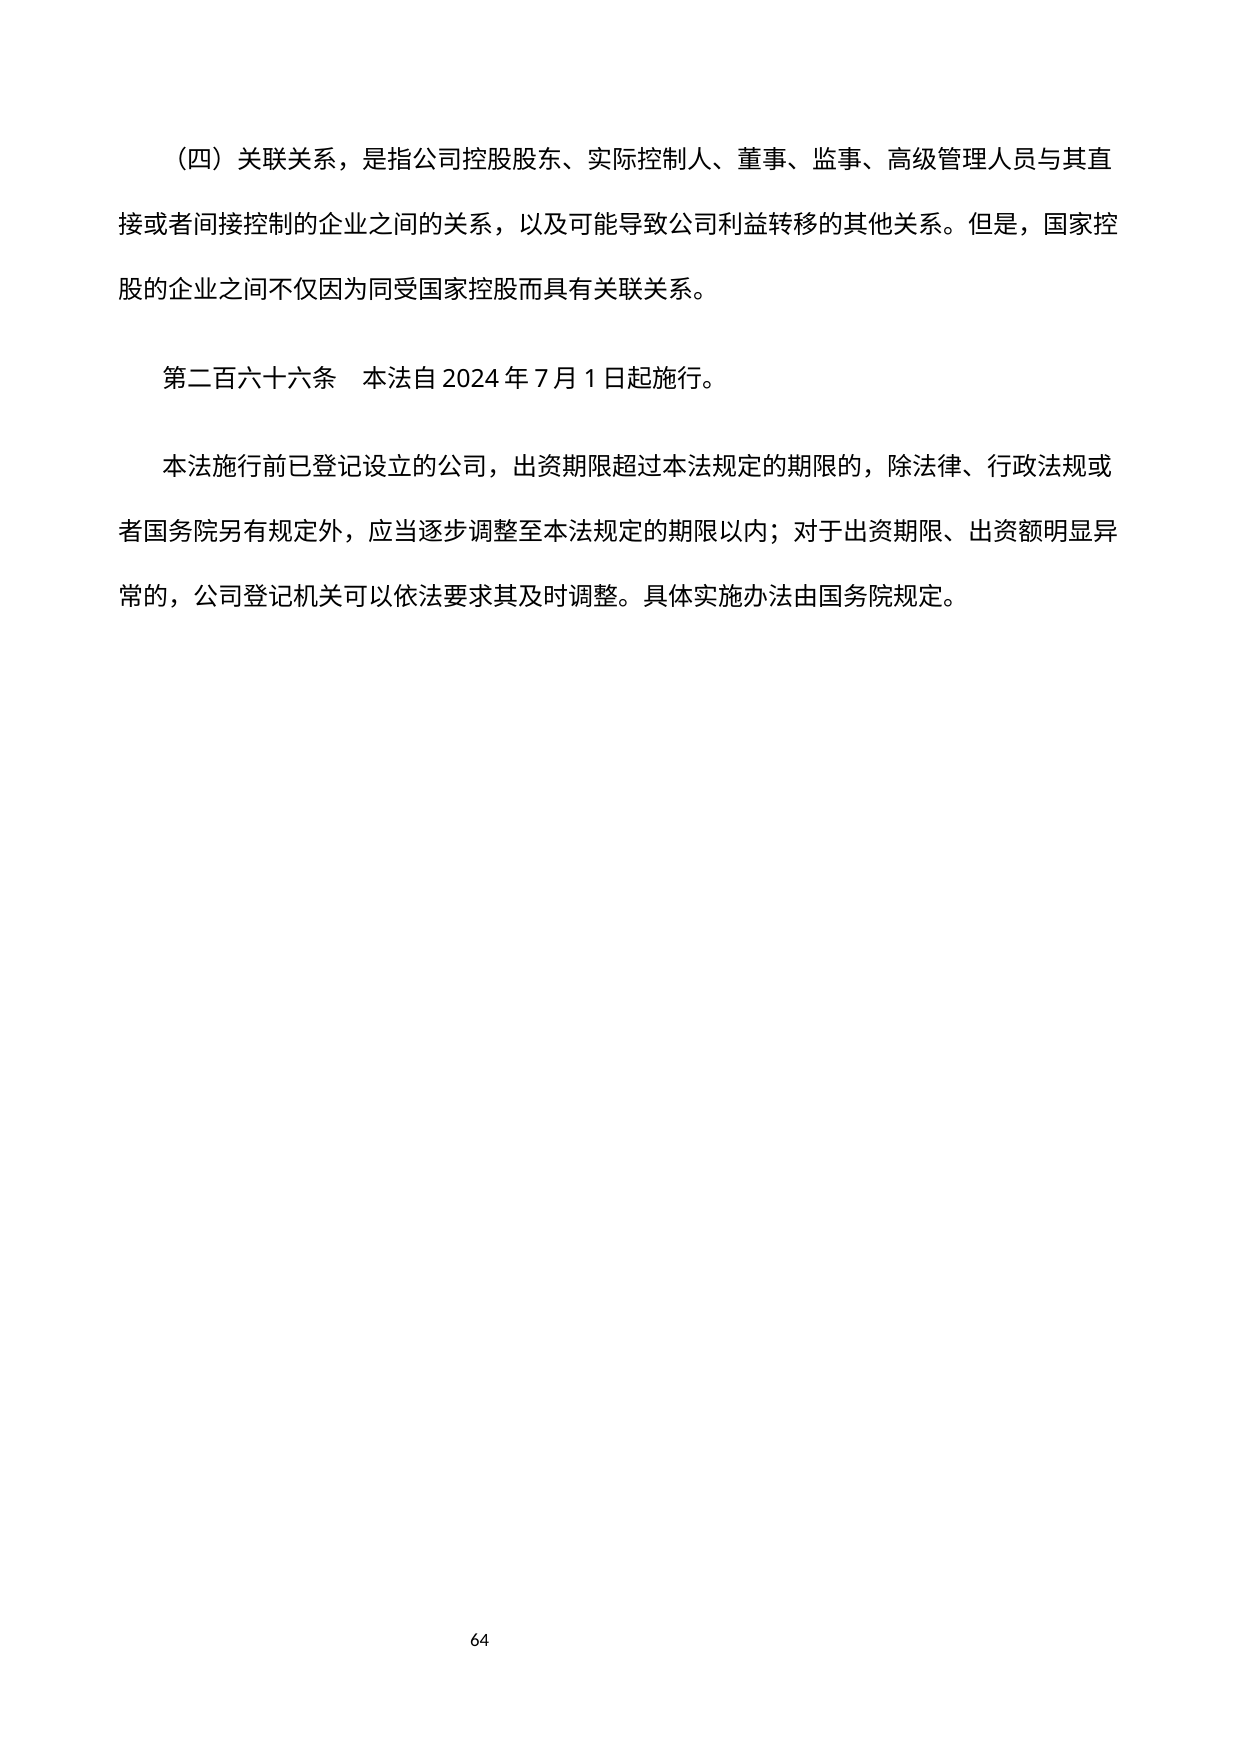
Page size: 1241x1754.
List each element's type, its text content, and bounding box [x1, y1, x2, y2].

text 本法施行前已登记设立的公司，出资期限超过本法规定的期限的，除法律、行政法规或者国务院另有规定外，应当逐步调整至本法规定的期限以内；对于出资期限、出资额明显异常的，公司登记机关可以依法要求其及时调整。具体实施办法由国务院规定。 [118, 432, 1122, 627]
text 第二百六十六条 本法自2024年7月1日起施行。 [118, 344, 1122, 409]
text （四）关联关系，是指公司控股股东、实际控制人、董事、监事、高级管理人员与其直接或者间接控制的企业之间的关系，以及可能导致公司利益转移的其他关系。但是，国家控股的企业之间不仅因为同受国家控股而具有关联关系。 [118, 125, 1122, 320]
